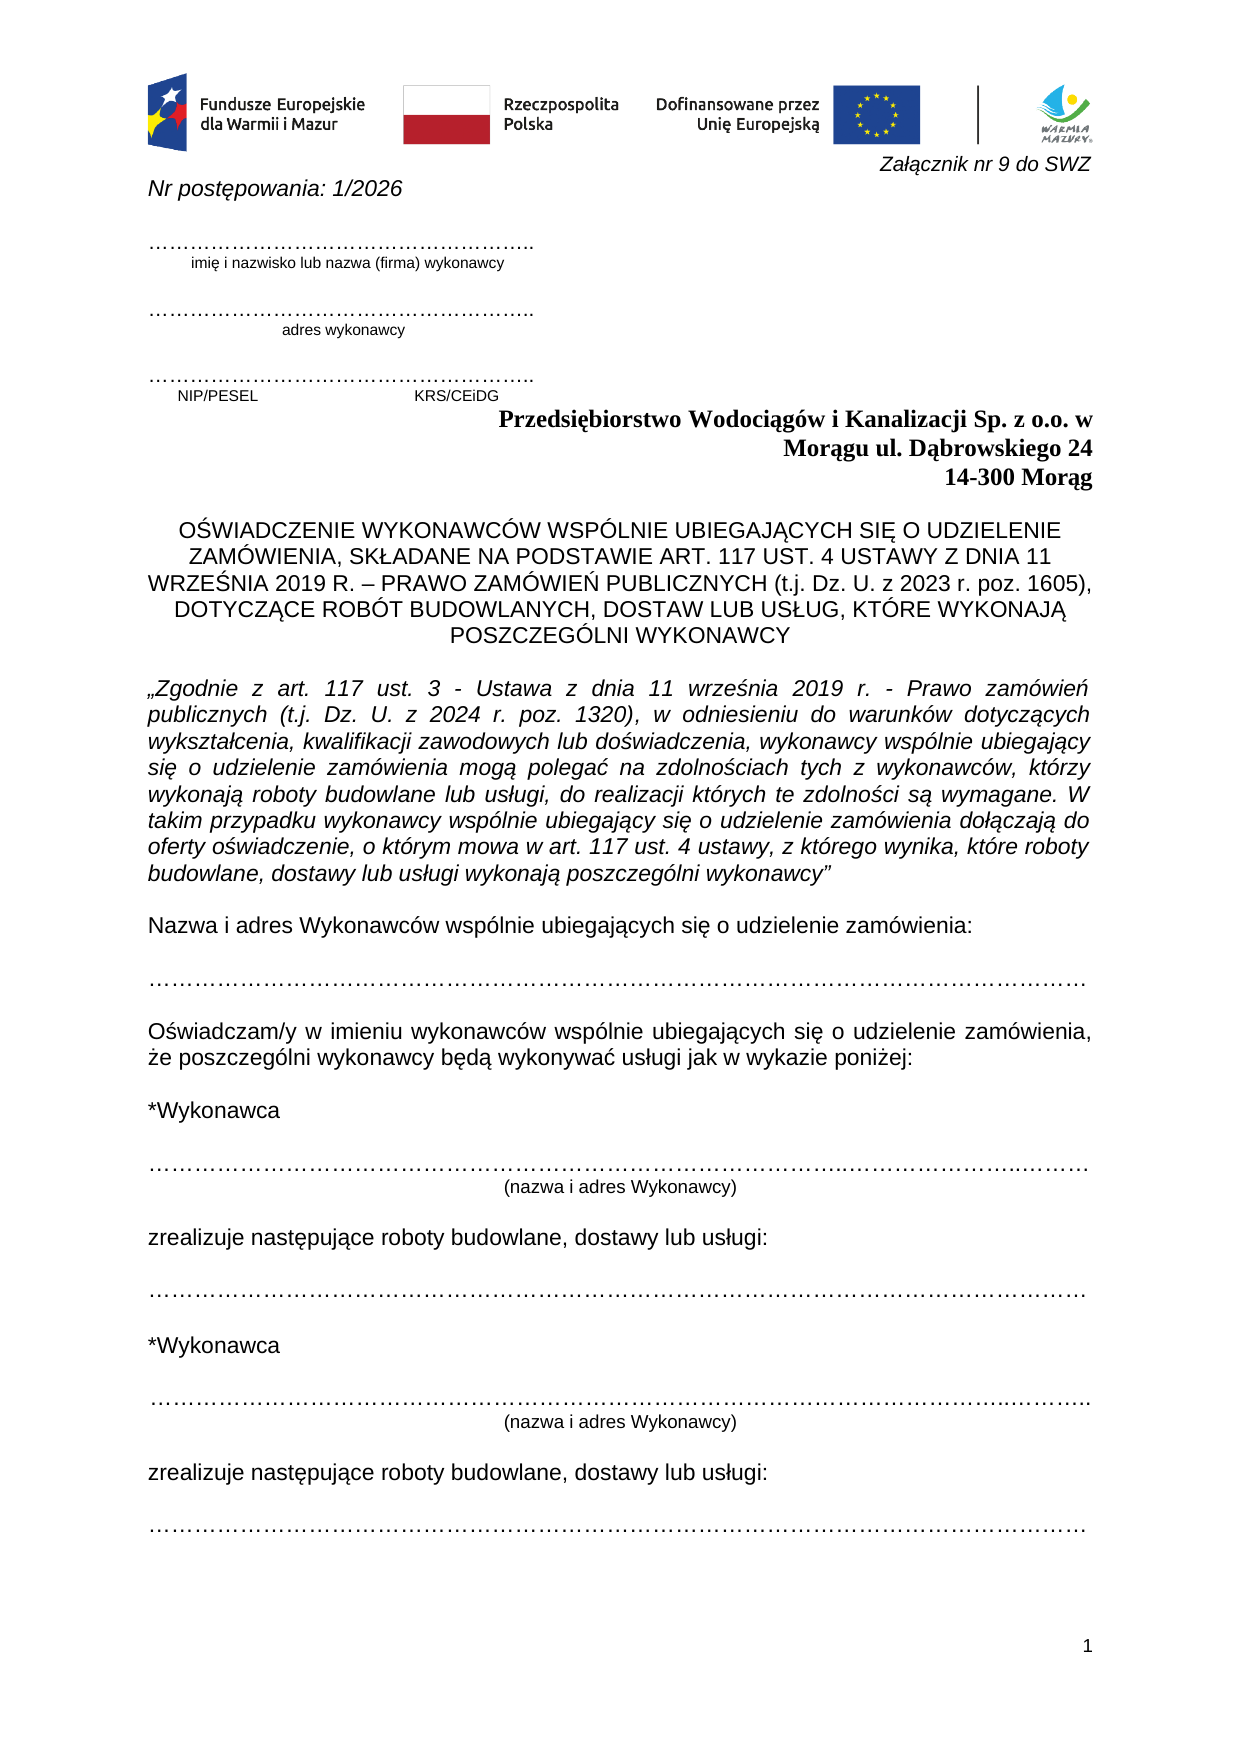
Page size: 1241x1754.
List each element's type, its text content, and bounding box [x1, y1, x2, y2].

text 14-300 Morąg [148, 462, 1093, 491]
text *Wykonawca [148, 1332, 1093, 1358]
text *Wykonawca [148, 1097, 1093, 1123]
text ……………………………………………….. [148, 229, 576, 253]
text ……………………………………………….. [148, 296, 576, 320]
text adres wykonawcy [148, 320, 576, 338]
text Nr postępowania: 1/2026 [148, 175, 1093, 202]
text …………………………………………………………………………………………………………… [148, 1511, 1093, 1538]
text NIP/PESEL KRS/CEiDG [177, 386, 576, 404]
text OŚWIADCZENIE WYKONAWCÓW WSPÓLNIE UBIEGAJĄCYCH SIĘ O UDZIELENIE ZAMÓWIENIA, SKŁADANE NA PODSTAWIE ART. 117 UST. 4 USTAWY Z DNIA 11 WRZEŚNIA 2019 R. – PRAWO ZAMÓWIEŃ PUBLICZNYCH (t.j. Dz. U. z 2023 r. poz. 1605), DOTYCZĄCE ROBÓT BUDOWLANYCH, DOSTAW LUB USŁUG, KTÓRE WYKONAJĄ POSZCZEGÓLNI WYKONAWCY [148, 517, 1093, 649]
text …………………………………………………………………………………………………………… [148, 965, 1093, 991]
text ……………………………………………….. [148, 362, 576, 386]
text Morągu ul. Dąbrowskiego 24 [148, 433, 1093, 462]
text imię i nazwisko lub nazwa (firma) wykonawcy [148, 253, 576, 271]
picture [147, 73, 1093, 152]
text Oświadczam/y w imieniu wykonawców wspólnie ubiegających się o udzielenie zamówienia, że poszczególni wykonawcy będą wykonywać usługi jak w wykazie poniżej: [148, 1018, 1093, 1070]
text ………………………………………………………………………………..…………………..……… [148, 1149, 1093, 1176]
text „Zgodnie z art. 117 ust. 3 - Ustawa z dnia 11 września 2019 r. - Prawo zamówień publicznych (t.j. Dz. U. z 2024 r. poz. 1320), w odniesieniu do warunków dotyczących wykształcenia, kwalifikacji zawodowych lub doświadczenia, wykonawcy wspólnie ubiegający się o udzielenie zamówienia mogą polegać na zdolnościach tych z wykonawców, którzy wykonają roboty budowlane lub usługi, do realizacji których te zdolności są wymagane. W takim przypadku wykonawcy wspólnie ubiegający się o udzielenie zamówienia dołączają do oferty oświadczenie, o którym mowa w art. 117 ust. 4 ustawy, z którego wynika, które roboty budowlane, dostawy lub usługi wykonają poszczególni wykonawcy” [148, 675, 1093, 886]
text (nazwa i adres Wykonawcy) [148, 1176, 1093, 1197]
text …………………………………………………………………………………………………………… [148, 1276, 1093, 1303]
text …………………………………………………………………………………………………..……….. [148, 1384, 1093, 1411]
text zrealizuje następujące roboty budowlane, dostawy lub usługi: [148, 1458, 1093, 1485]
text Nazwa i adres Wykonawców wspólnie ubiegających się o udzielenie zamówienia: [148, 912, 1093, 939]
text Przedsiębiorstwo Wodociągów i Kanalizacji Sp. z o.o. w [148, 404, 1093, 433]
text zrealizuje następujące roboty budowlane, dostawy lub usługi: [148, 1224, 1093, 1250]
text (nazwa i adres Wykonawcy) [148, 1411, 1093, 1432]
